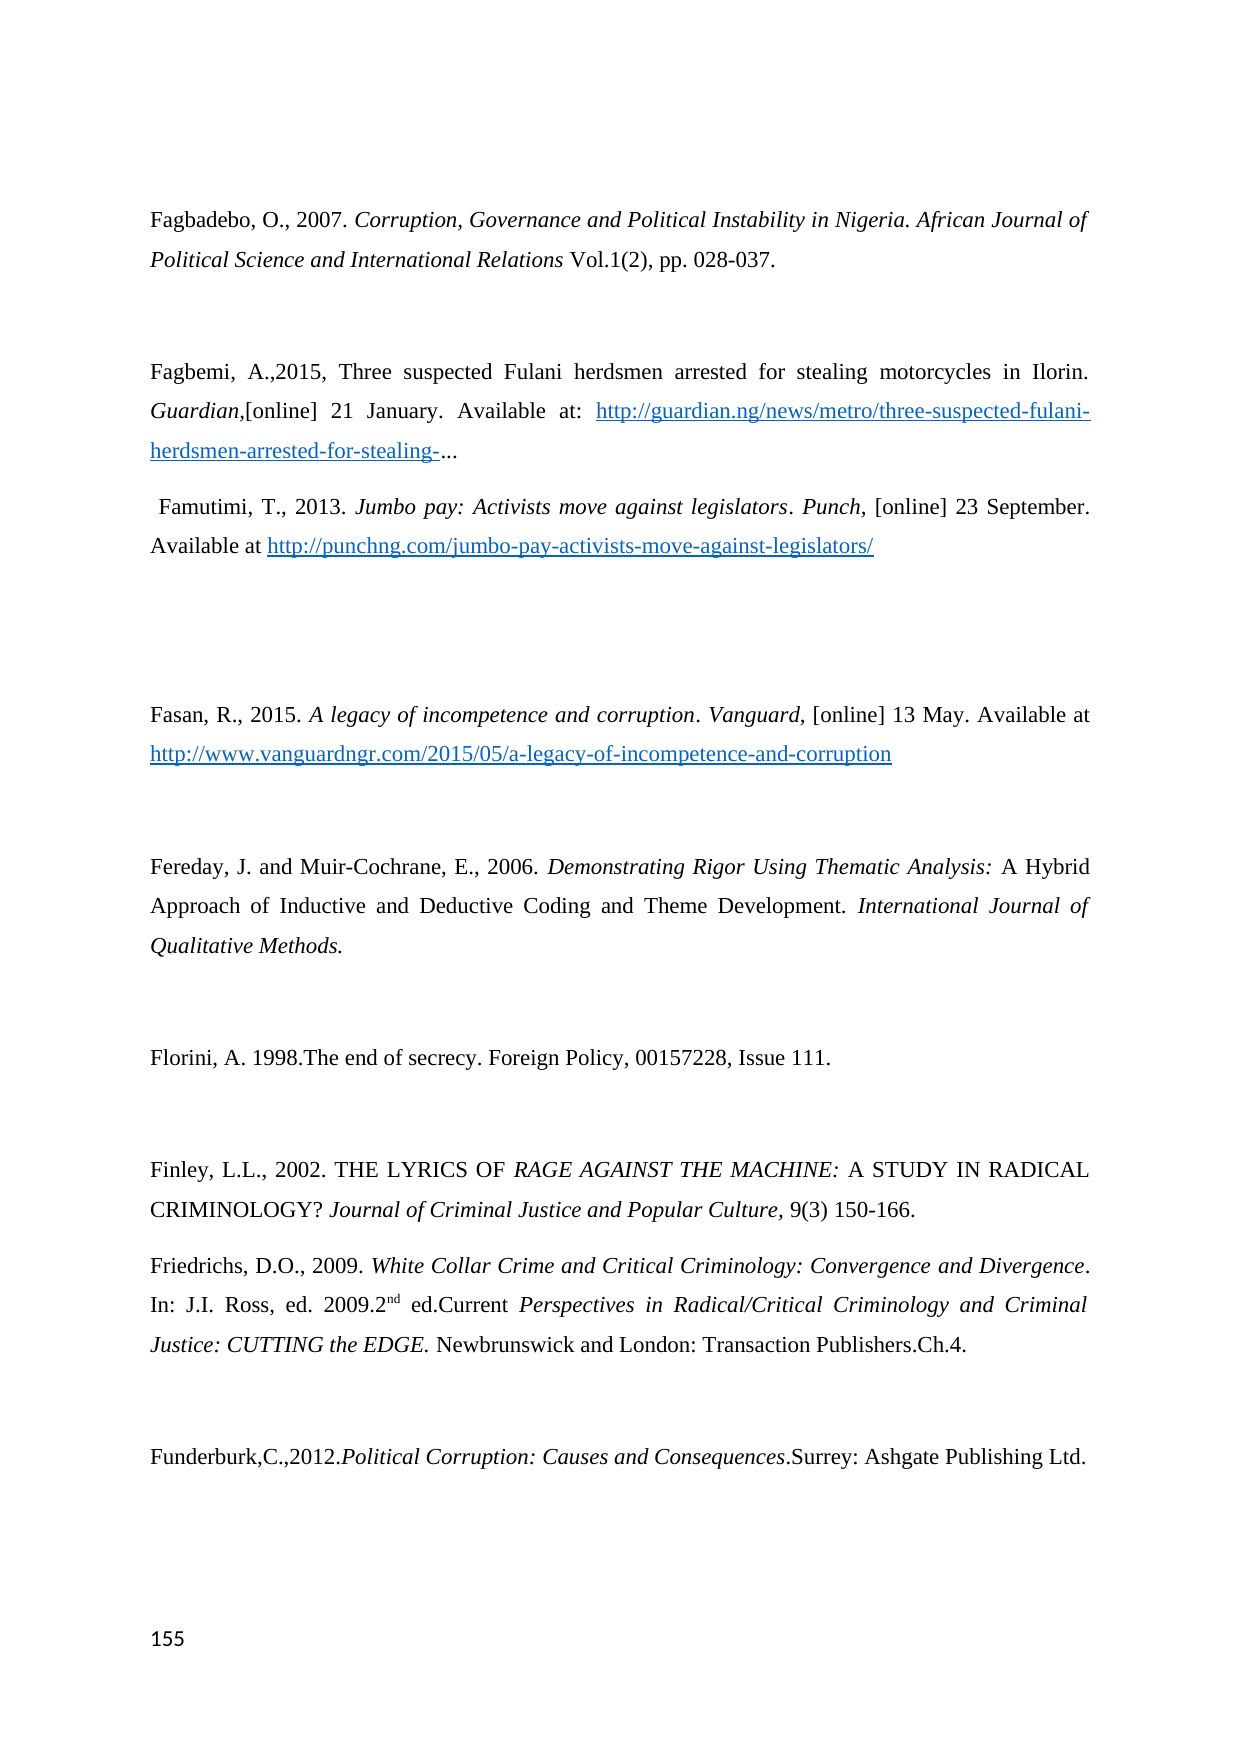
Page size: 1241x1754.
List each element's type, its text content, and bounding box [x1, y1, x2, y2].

text Finley, L.L., 2002. THE LYRICS OF RAGE AGAINST THE MACHINE: A STUDY IN RADICAL CRIMINOLOGY? Journal of Criminal Justice and Popular Culture, 9(3) 150-166. [150, 1156, 1090, 1222]
text Florini, A. 1998.The end of secrecy. Foreign Policy, 00157228, Issue 111. [150, 1044, 1090, 1070]
text Funderburk,C.,2012.Political Corruption: Causes and Consequences.Surrey: Ashgate Publishing Ltd. [150, 1443, 1090, 1469]
text Fagbemi, A.,2015, Three suspected Fulani herdsmen arrested for stealing motorcycles in Ilorin. Guardian,[online] 21 January. Available at: http://guardian.ng/news/metro/three-suspected-fulani-herdsmen-arrested-for-stealing-... [150, 358, 1090, 463]
text Fasan, R., 2015. A legacy of incompetence and corruption. Vanguard, [online] 13 May. Available at http://www.vanguardngr.com/2015/05/a-legacy-of-incompetence-and-corruption [150, 701, 1090, 767]
text Fagbadebo, O., 2007. Corruption, Governance and Political Instability in Nigeria. African Journal of Political Science and International Relations Vol.1(2), pp. 028-037. [150, 206, 1090, 272]
text Fereday, J. and Muir-Cochrane, E., 2006. Demonstrating Rigor Using Thematic Analysis: A Hybrid Approach of Inductive and Deductive Coding and Theme Development. International Journal of Qualitative Methods. [150, 853, 1090, 958]
text Friedrichs, D.O., 2009. White Collar Crime and Critical Criminology: Convergence and Divergence. In: J.I. Ross, ed. 2009.2nd ed.Current Perspectives in Radical/Critical Criminology and Criminal Justice: CUTTING the EDGE. Newbrunswick and London: Transaction Publishers.Ch.4. [150, 1252, 1090, 1357]
text Famutimi, T., 2013. Jumbo pay: Activists move against legislators. Punch, [online] 23 September. Available at http://punchng.com/jumbo-pay-activists-move-against-legislators/ [150, 493, 1090, 559]
